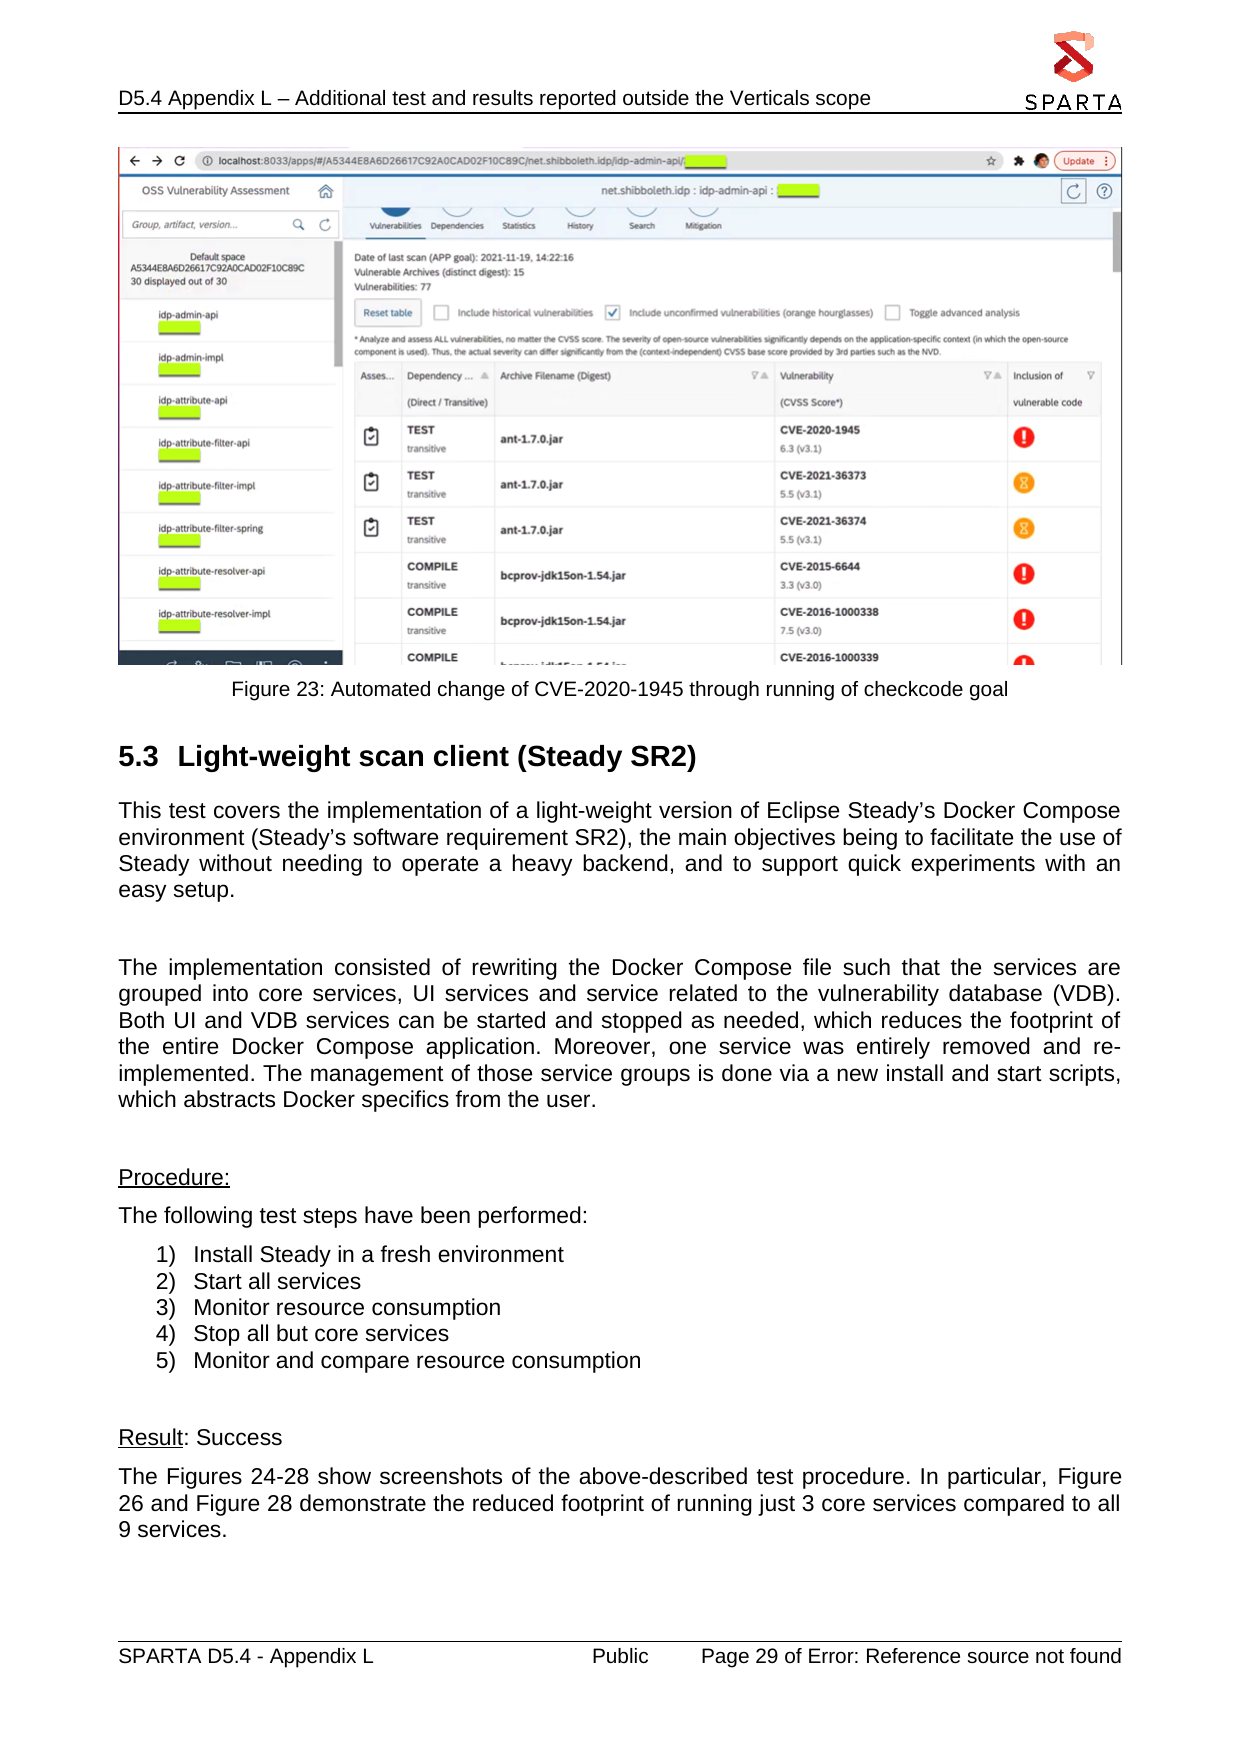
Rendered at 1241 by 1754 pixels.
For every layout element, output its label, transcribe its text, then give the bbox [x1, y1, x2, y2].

text Result: Success [118, 1424, 1122, 1451]
subtitle Light-weight scan client (Steady SR2) [118, 739, 1122, 772]
text The implementation consisted of rewriting the Docker Compose file such that the services are grouped into core services, UI services and service related to the vulnerability database (VDB). Both UI and VDB services can be started and stopped as needed, which reduces the footprint of the entire Docker Compose application. Moreover, one service was entirely removed and re-implemented. The management of those service groups is done via a new install and start scripts, which abstracts Docker specifics from the user. [118, 954, 1122, 1112]
list Monitor and compare resource consumption [156, 1347, 1122, 1373]
picture [1025, 31, 1122, 110]
text This test covers the implementation of a light-weight version of Eclipse Steady’s Docker Compose environment (Steady’s software requirement SR2), the main objectives being to facilitate the use of Steady without needing to operate a heavy backend, and to support quick experiments with an easy setup. [118, 797, 1122, 903]
list Stop all but core services [156, 1320, 1122, 1347]
text The following test steps have been performed: [118, 1202, 1122, 1229]
picture [118, 147, 1123, 665]
list Start all services [156, 1268, 1122, 1294]
list Monitor resource consumption [156, 1294, 1122, 1320]
list Install Steady in a fresh environment [156, 1241, 1122, 1268]
text Procedure: [118, 1163, 1122, 1190]
text The Figures 24-28 show screenshots of the above-described test procedure. In particular, Figure 26 and Figure 28 demonstrate the reduced footprint of running just 3 core services compared to all 9 services. [118, 1463, 1122, 1542]
text Figure 23: Automated change of CVE-2020-1945 through running of checkcode goal [118, 677, 1122, 701]
